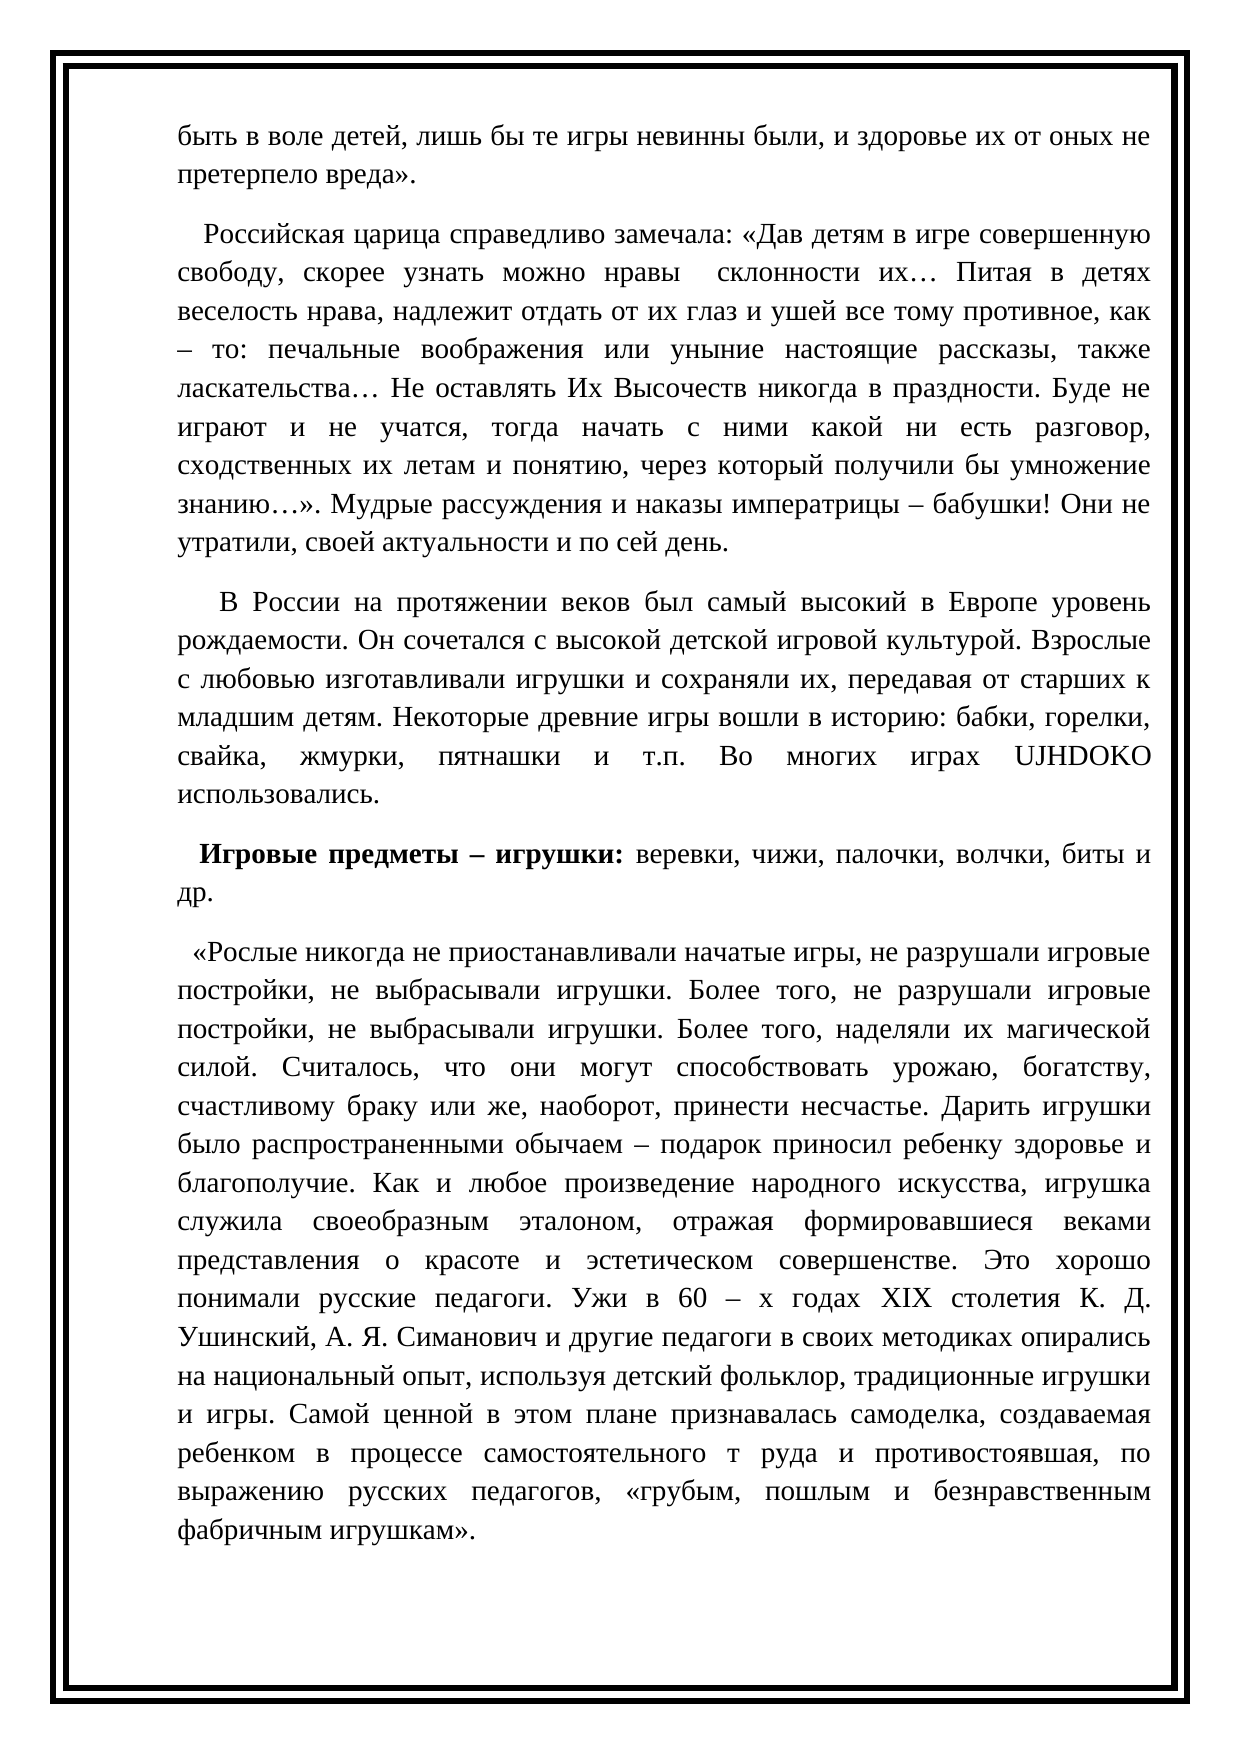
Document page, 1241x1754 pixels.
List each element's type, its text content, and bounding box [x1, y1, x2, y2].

text Российская царица справедливо замечала: «Дав детям в игре совершенную свободу, скорее узнать можно нравы склонности их… Питая в детях веселость нрава, надлежит отдать от их глаз и ушей все тому противное, как – то: печальные воображения или уныние настоящие рассказы, также ласкательства… Не оставлять Их Высочеств никогда в праздности. Буде не играют и не учатся, тогда начать с ними какой ни есть разговор, сходственных их летам и понятию, через который получили бы умножение знанию…». Мудрые рассуждения и наказы императрицы – бабушки! Они не утратили, своей актуальности и по сей день. [177, 216, 1152, 558]
text «Рослые никогда не приостанавливали начатые игры, не разрушали игровые постройки, не выбрасывали игрушки. Более того, не разрушали игровые постройки, не выбрасывали игрушки. Более того, наделяли их магической силой. Считалось, что они могут способствовать урожаю, богатству, счастливому браку или же, наоборот, принести несчастье. Дарить игрушки было распространенными обычаем – подарок приносил ребенку здоровье и благополучие. Как и любое произведение народного искусства, игрушка служила своеобразным эталоном, отражая формировавшиеся веками представления о красоте и эстетическом совершенстве. Это хорошо понимали русские педагоги. Ужи в 60 – х годах XIX столетия К. Д. Ушинский, А. Я. Симанович и другие педагоги в своих методиках опирались на национальный опыт, используя детский фольклор, традиционные игрушки и игры. Самой ценной в этом плане признавалась самоделка, создаваемая ребенком в процессе самостоятельного т руда и противостоявшая, по выражению русских педагогов, «грубым, пошлым и безнравственным фабричным игрушкам». [177, 934, 1152, 1545]
text В России на протяжении веков был самый высокий в Европе уровень рождаемости. Он сочетался с высокой детской игровой культурой. Взрослые с любовью изготавливали игрушки и сохраняли их, передавая от старших к младшим детям. Некоторые древние игры вошли в историю: бабки, горелки, свайка, жмурки, пятнашки и т.п. Во многих играх UJHDOKO использовались. [177, 584, 1152, 810]
text Игровые предметы – игрушки: веревки, чижи, палочки, волчки, биты и др. [177, 836, 1152, 908]
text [177, 118, 1152, 190]
